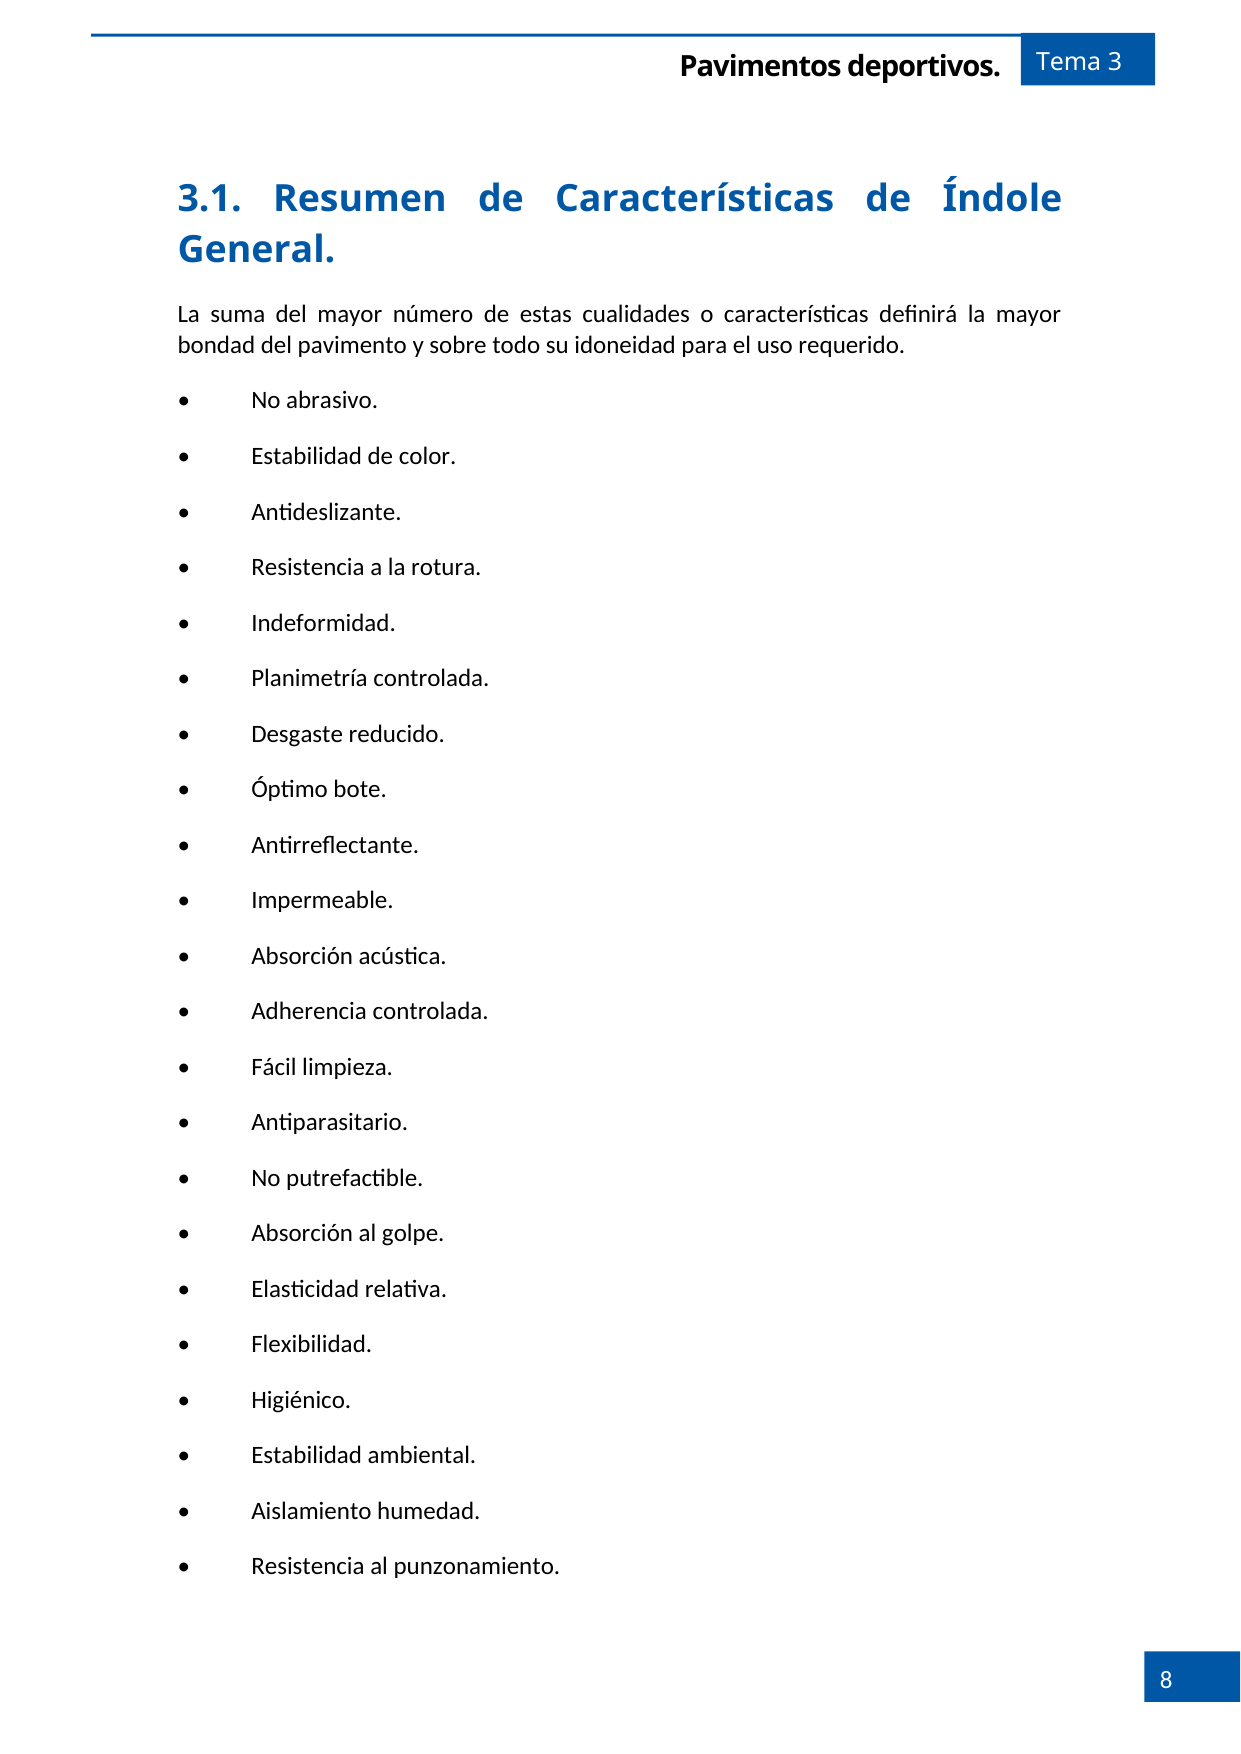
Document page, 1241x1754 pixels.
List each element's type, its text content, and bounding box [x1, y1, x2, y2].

text • Absorción acústica. [177, 940, 1063, 970]
text • Fácil limpieza. [177, 1051, 1063, 1081]
subtitle 3.1. Resumen de Características de Índole General. [177, 171, 1063, 273]
text • Antirreflectante. [177, 829, 1063, 859]
text • Aislamiento humedad. [177, 1495, 1063, 1526]
text • Planimetría controlada. [177, 662, 1063, 693]
text La suma del mayor número de estas cualidades o características definirá la mayor bondad del pavimento y sobre todo su idoneidad para el uso requerido. [177, 298, 1063, 359]
text • Flexibilidad. [177, 1328, 1063, 1359]
text • Estabilidad ambiental. [177, 1439, 1063, 1470]
text • Higiénico. [177, 1384, 1063, 1414]
text • No putrefactible. [177, 1162, 1063, 1192]
text • Impermeable. [177, 884, 1063, 915]
text • Absorción al golpe. [177, 1217, 1063, 1248]
text • Antiparasitario. [177, 1106, 1063, 1137]
text • Óptimo bote. [177, 773, 1063, 804]
text • Desgaste reducido. [177, 718, 1063, 748]
text • Indeformidad. [177, 607, 1063, 637]
text • Antideslizante. [177, 496, 1063, 526]
text • Elasticidad relativa. [177, 1273, 1063, 1303]
text • Resistencia al punzonamiento. [177, 1551, 1063, 1581]
text • No abrasivo. [177, 384, 1063, 415]
text • Estabilidad de color. [177, 440, 1063, 471]
text • Adherencia controlada. [177, 995, 1063, 1026]
text • Resistencia a la rotura. [177, 551, 1063, 582]
